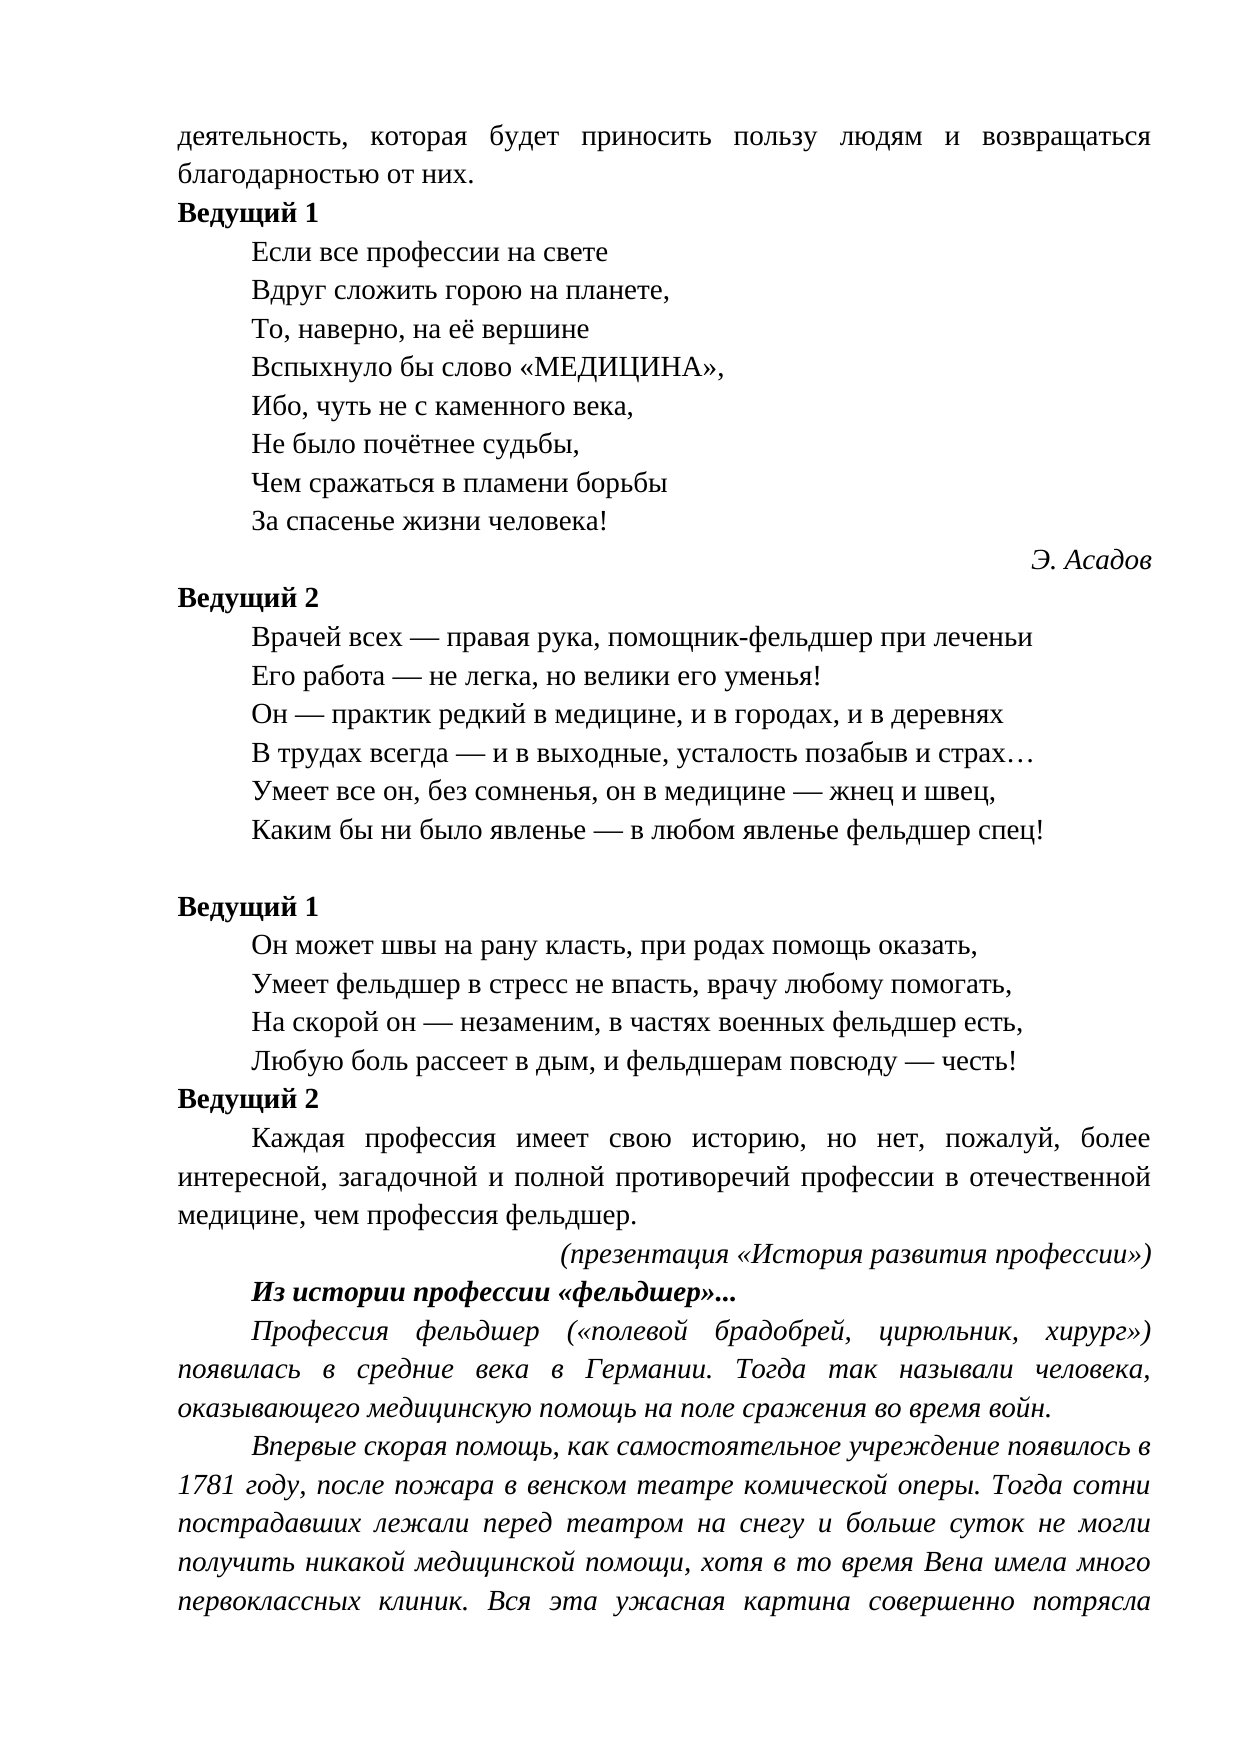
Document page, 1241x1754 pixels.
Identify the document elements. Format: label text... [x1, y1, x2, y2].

text Он — практик редкий в медицине, и в городах, и в деревнях [177, 696, 1152, 730]
text Ведущий 2 [177, 1082, 1152, 1115]
text Не было почётнее судьбы, [177, 426, 1152, 460]
text Он может швы на рану класть, при родах помощь оказать, [177, 927, 1152, 961]
text (презентация «История развития профессии») [177, 1236, 1152, 1269]
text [177, 1428, 1152, 1616]
text Вдруг сложить горою на планете, [177, 272, 1152, 306]
text Э. Асадов [177, 542, 1152, 576]
text Умеет фельдшер в стресс не впасть, врачу любому помогать, [177, 966, 1152, 999]
text Каждая профессия имеет свою историю, но нет, пожалуй, более интересной, загадочной и полной противоречий профессии в отечественной медицине, чем профессия фельдшер. [177, 1120, 1152, 1231]
text Каким бы ни было явленье — в любом явленье фельдшер спец! [177, 812, 1152, 845]
text Любую боль рассеет в дым, и фельдшерам повсюду — честь! [177, 1043, 1152, 1077]
text Ведущий 1 [177, 889, 1152, 922]
text Из истории профессии «фельдшер»... [177, 1274, 1152, 1308]
text Врачей всех — правая рука, помощник-фельдшер при леченьи [177, 619, 1152, 653]
text Чем сражаться в пламени борьбы [177, 465, 1152, 498]
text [177, 118, 1152, 190]
text Если все профессии на свете [177, 234, 1152, 267]
text В трудах всегда — и в выходные, усталость позабыв и страх… [177, 735, 1152, 768]
text Вспыхнуло бы слово «МЕДИЦИНА», [177, 349, 1152, 383]
text Умеет все он, без сомненья, он в медицине — жнец и швец, [177, 773, 1152, 807]
text Его работа — не легка, но велики его уменья! [177, 658, 1152, 691]
text На скорой он — незаменим, в частях военных фельдшер есть, [177, 1004, 1152, 1038]
text Профессия фельдшер («полевой брадобрей, цирюльник, хирург») появилась в средние века в Германии. Тогда так называли человека, оказывающего медицинскую помощь на поле сражения во время войн. [177, 1313, 1152, 1423]
text За спасенье жизни человека! [177, 503, 1152, 537]
text То, наверно, на её вершине [177, 311, 1152, 344]
text Ведущий 2 [177, 581, 1152, 614]
text Ведущий 1 [177, 195, 1152, 229]
text Ибо, чуть не с каменного века, [177, 388, 1152, 421]
